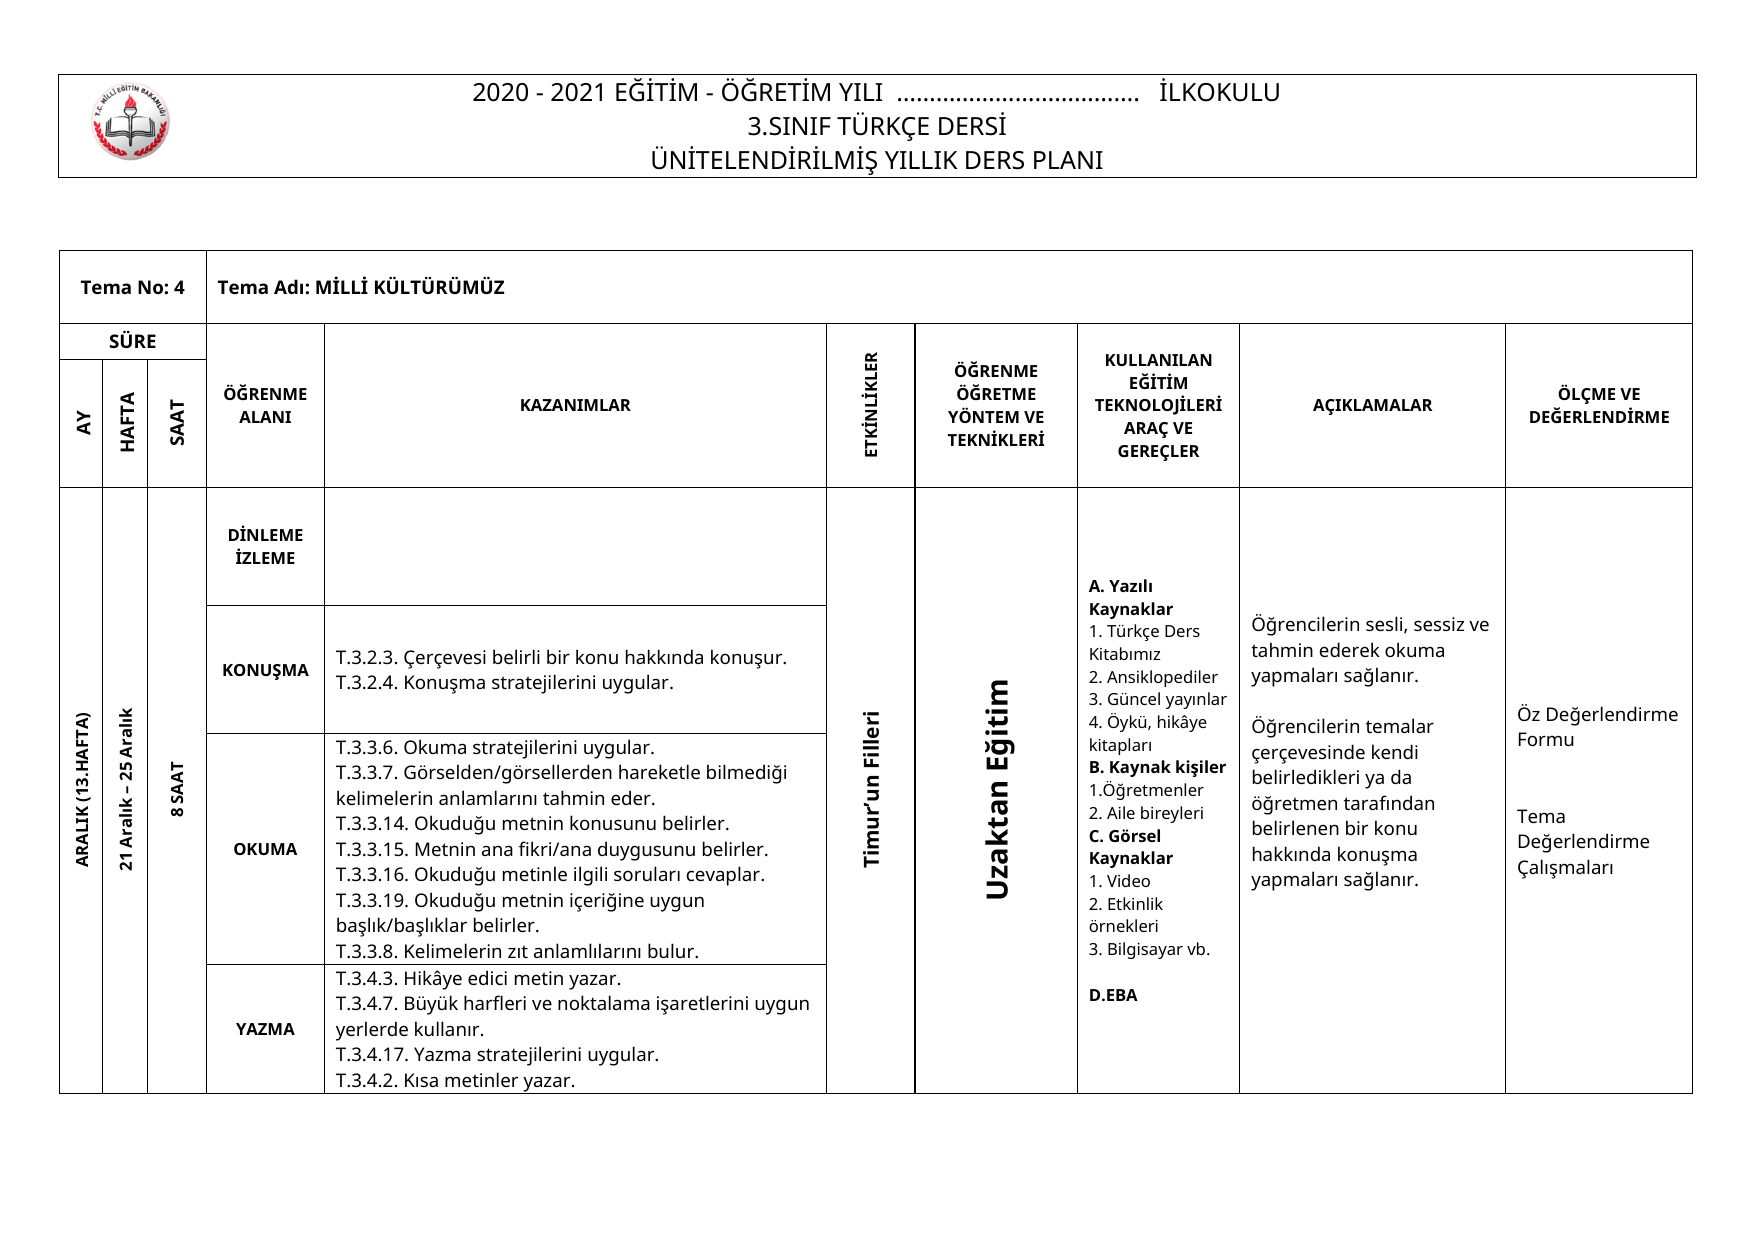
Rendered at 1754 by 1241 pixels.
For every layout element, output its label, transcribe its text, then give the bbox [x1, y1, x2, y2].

table_cell T.3.2.3. Çerçevesi belirli bir konu hakkında konuşur. T.3.2.4. Konuşma stratejilerini uygular. [325, 606, 826, 733]
table_cell AÇIKLAMALAR [1240, 324, 1505, 487]
table_cell T.3.4.3. Hikâye edici metin yazar. T.3.4.7. Büyük harfleri ve noktalama işaretlerini uygun yerlerde kullanır. T.3.4.17. Yazma stratejilerini uygular. T.3.4.2. Kısa metinler yazar. [325, 965, 826, 1092]
table_cell KONUŞMA [207, 606, 324, 733]
table_cell OKUMA [207, 734, 324, 964]
table_cell Uzaktan Eğitim [916, 488, 1077, 1092]
table_cell AY [60, 360, 102, 487]
table_cell ETKİNLİKLER [827, 324, 914, 487]
table_cell 21 Aralık – 25 Aralık [103, 488, 147, 1092]
table_cell ÖĞRENME ÖĞRETME YÖNTEM VE TEKNİKLERİ [916, 324, 1077, 487]
table_cell T.3.3.6. Okuma stratejilerini uygular. T.3.3.7. Görselden/görsellerden hareketle bilmediği kelimelerin anlamlarını tahmin eder. T.3.3.14. Okuduğu metnin konusunu belirler. T.3.3.15. Metnin ana fikri/ana duygusunu belirler. T.3.3.16. Okuduğu metinle ilgili soruları cevaplar. T.3.3.19. Okuduğu metnin içeriğine uygun başlık/başlıklar belirler. T.3.3.8. Kelimelerin zıt anlamlılarını bulur. [325, 734, 826, 964]
table_cell Öğrencilerin sesli, sessiz ve tahmin ederek okuma yapmaları sağlanır. Öğrencilerin temalar çerçevesinde kendi belirledikleri ya da öğretmen tarafından belirlenen bir konu hakkında konuşma yapmaları sağlanır. [1240, 488, 1505, 1092]
table_cell [325, 488, 826, 605]
table_cell ARALIK (13.HAFTA) [60, 488, 102, 1092]
table_cell Timur’un Filleri [827, 488, 914, 1092]
table_cell Öz Değerlendirme Formu Tema Değerlendirme Çalışmaları [1506, 488, 1692, 1092]
table_cell SÜRE [60, 324, 206, 358]
table_cell SAAT [148, 360, 206, 487]
table_cell ÖLÇME VE DEĞERLENDİRME [1506, 324, 1692, 487]
table_cell YAZMA [207, 965, 324, 1092]
table_cell KULLANILAN EĞİTİM TEKNOLOJİLERİ ARAÇ VE GEREÇLER [1078, 324, 1239, 487]
table_cell ÖĞRENME ALANI [207, 324, 324, 487]
picture [85, 77, 175, 167]
table_cell HAFTA [103, 360, 147, 487]
table_cell 8 SAAT [148, 488, 206, 1092]
table_header Tema No: 4 [60, 251, 206, 323]
table_cell KAZANIMLAR [325, 324, 826, 487]
table_cell A. Yazılı Kaynaklar 1. Türkçe Ders Kitabımız 2. Ansiklopediler 3. Güncel yayınlar 4. Öykü, hikâye kitapları B. Kaynak kişiler 1.Öğretmenler 2. Aile bireyleri C. Görsel Kaynaklar 1. Video 2. Etkinlik örnekleri 3. Bilgisayar vb. D.EBA [1078, 488, 1239, 1092]
table_header Tema Adı: MİLLİ KÜLTÜRÜMÜZ [207, 251, 1692, 323]
table_cell DİNLEME İZLEME [207, 488, 324, 605]
